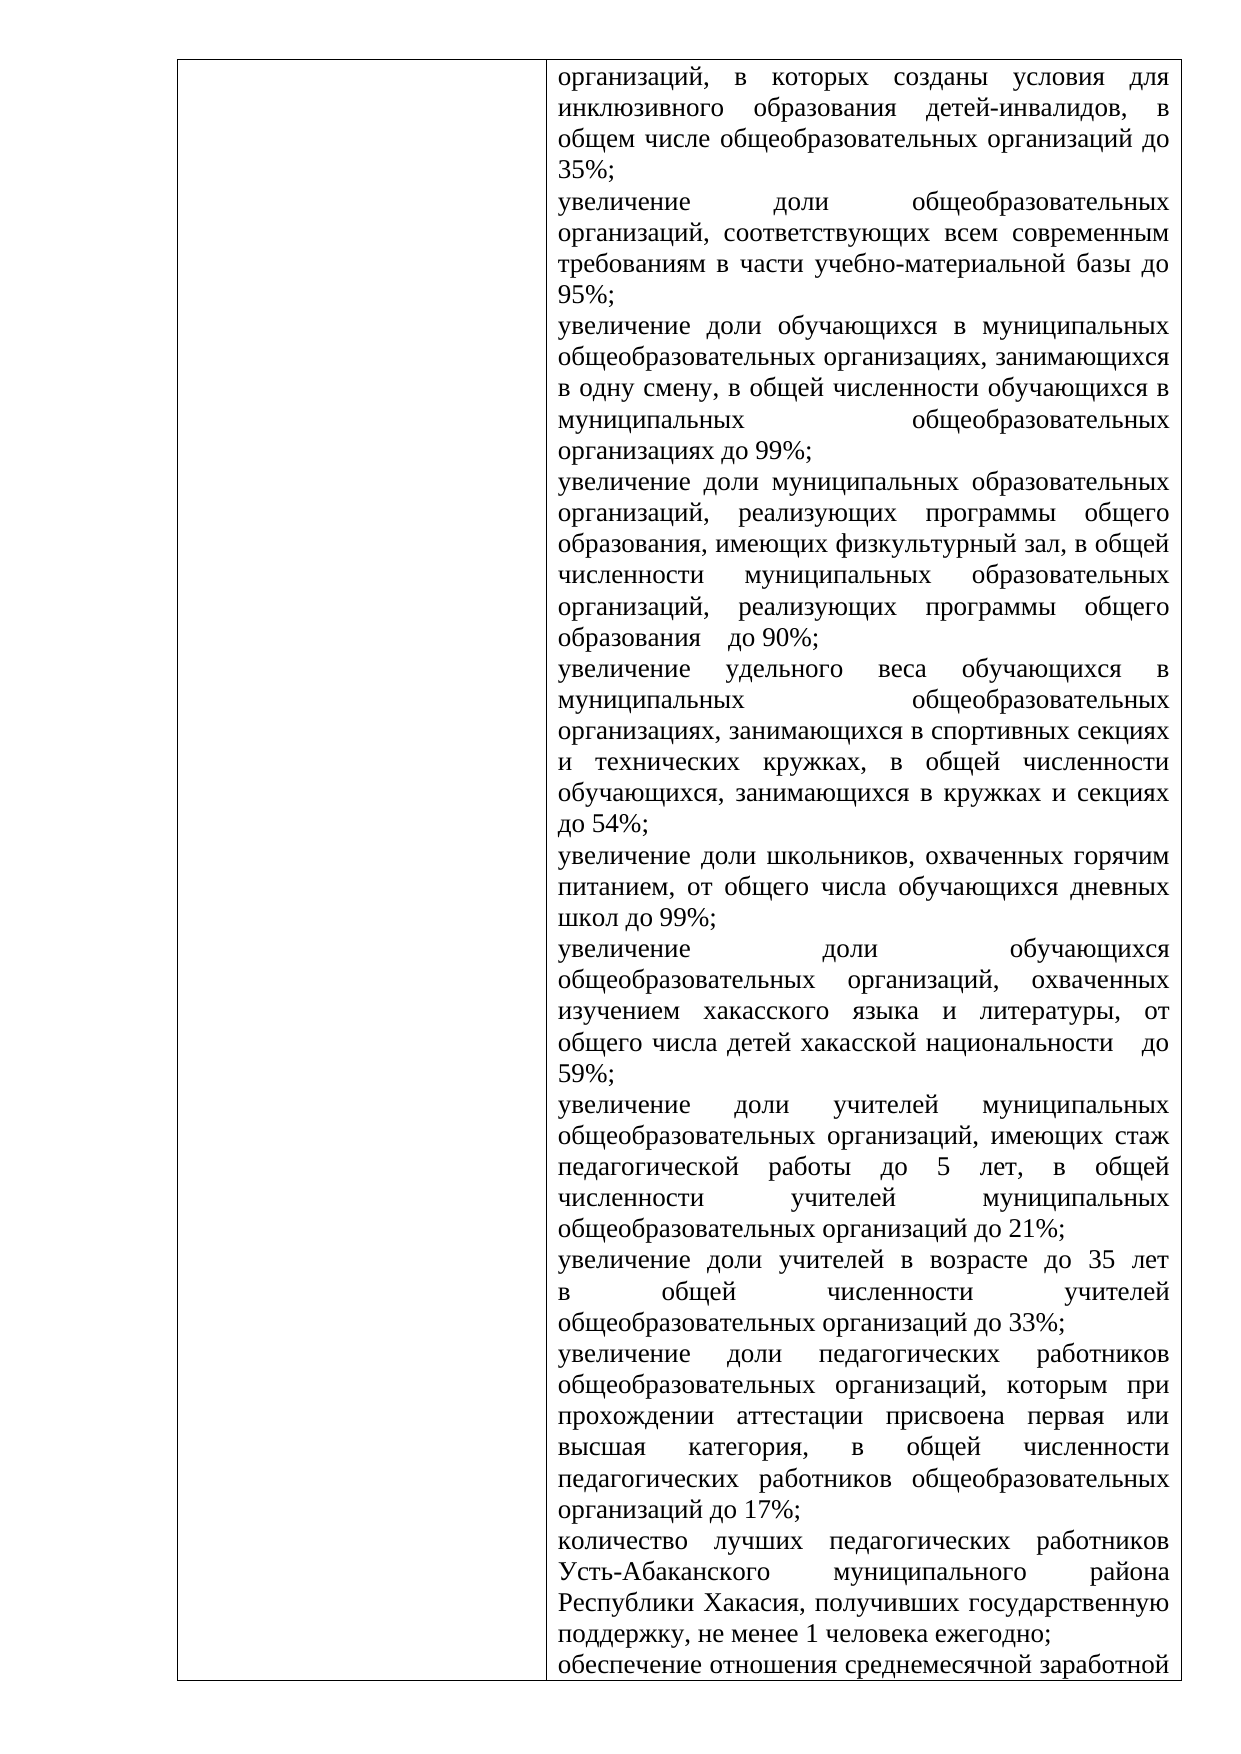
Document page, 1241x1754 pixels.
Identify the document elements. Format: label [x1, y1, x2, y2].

table_header [178, 60, 546, 1680]
table_header [547, 60, 1181, 1680]
